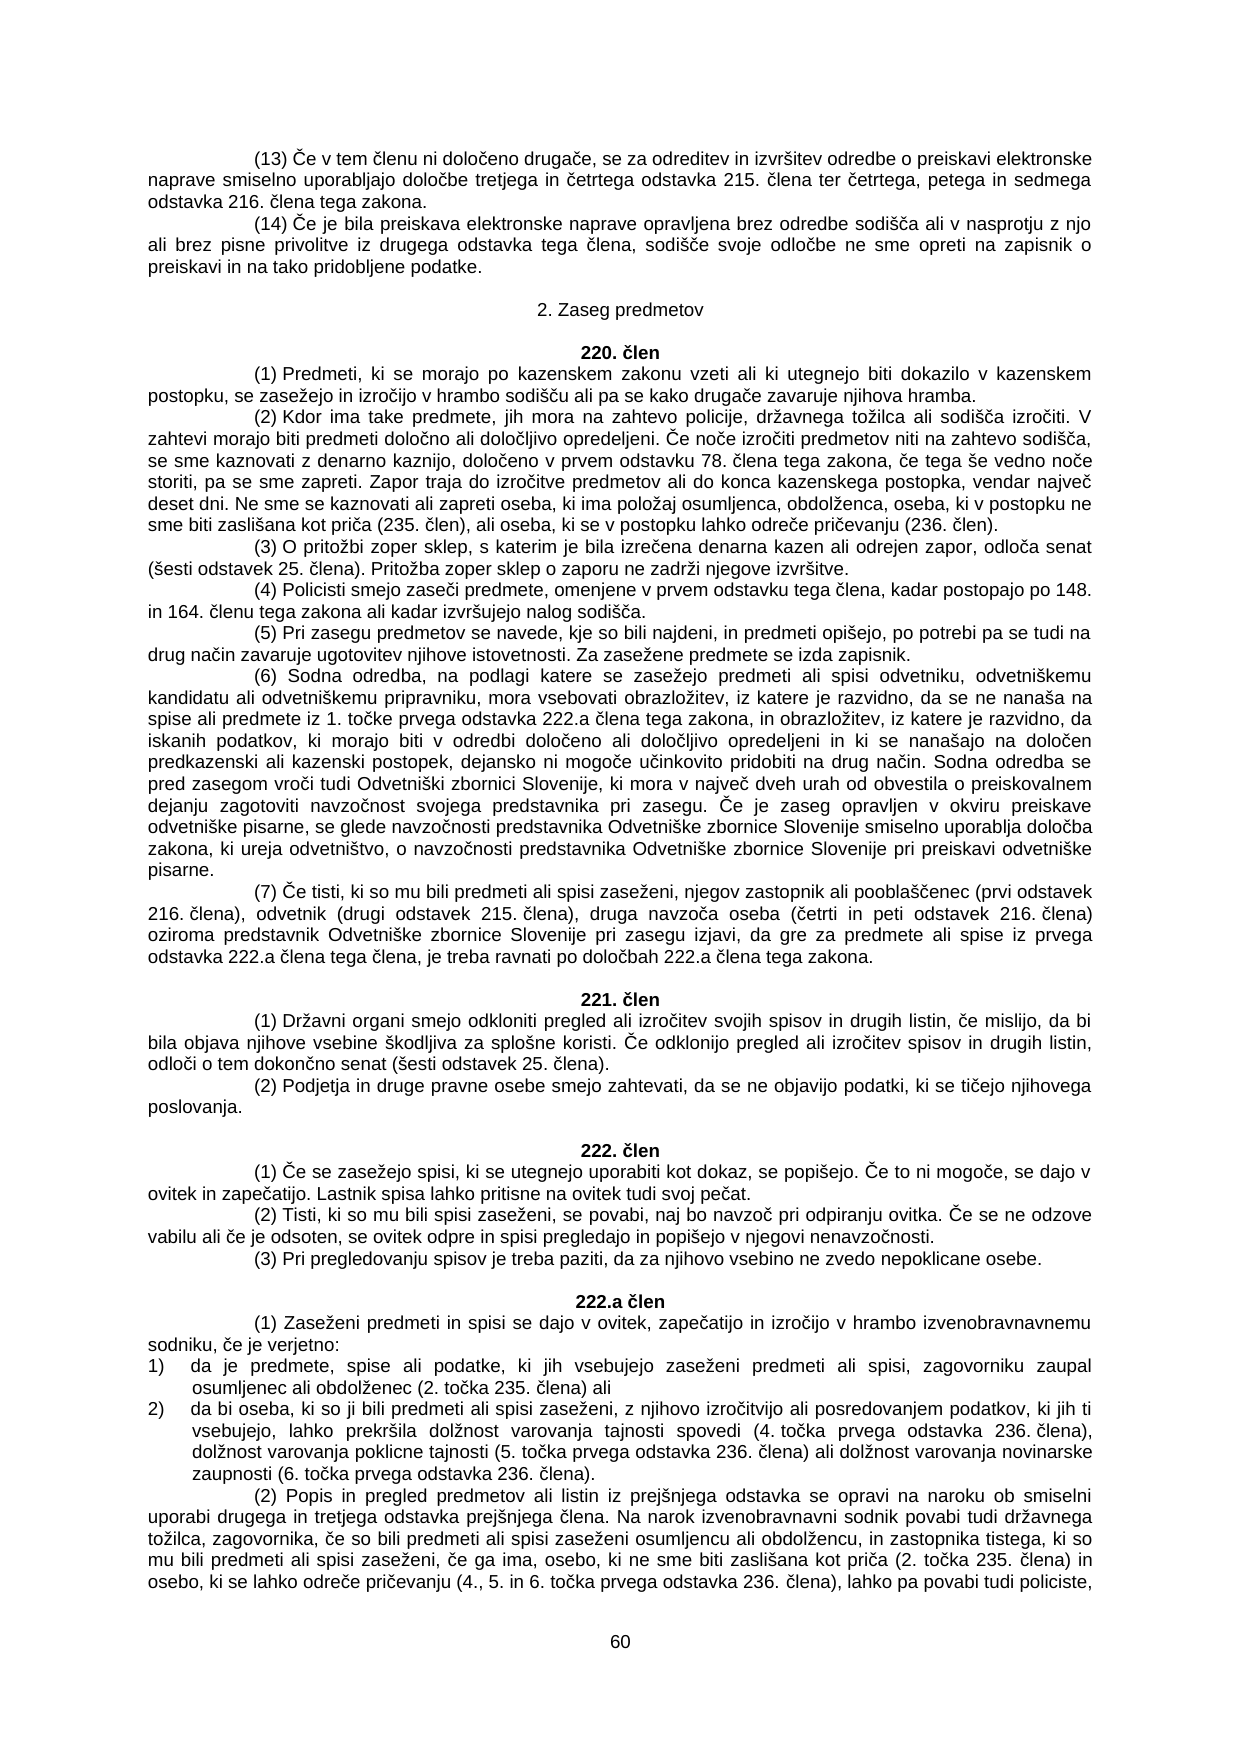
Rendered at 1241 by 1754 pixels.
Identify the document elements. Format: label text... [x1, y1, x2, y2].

text 222.a člen [148, 1290, 1093, 1312]
text 222. člen [148, 1139, 1093, 1161]
text 1) da je predmete, spise ali podatke, ki jih vsebujejo zaseženi predmeti ali spisi, zagovorniku zaupal osumljenec ali obdolženec (2. točka 235. člena) ali [148, 1355, 1093, 1398]
text (7) Če tisti, ki so mu bili predmeti ali spisi zaseženi, njegov zastopnik ali pooblaščenec (prvi odstavek 216. člena), odvetnik (drugi odstavek 215. člena), druga navzoča oseba (četrti in peti odstavek 216. člena) oziroma predstavnik Odvetniške zbornice Slovenije pri zasegu izjavi, da gre za predmete ali spise iz prvega odstavka 222.a člena tega člena, je treba ravnati po določbah 222.a člena tega zakona. [148, 881, 1093, 967]
text 2) da bi oseba, ki so ji bili predmeti ali spisi zaseženi, z njihovo izročitvijo ali posredovanjem podatkov, ki jih ti vsebujejo, lahko prekršila dolžnost varovanja tajnosti spovedi (4. točka prvega odstavka 236. člena), dolžnost varovanja poklicne tajnosti (5. točka prvega odstavka 236. člena) ali dolžnost varovanja novinarske zaupnosti (6. točka prvega odstavka 236. člena). [148, 1398, 1093, 1484]
text (5) Pri zasegu predmetov se navede, kje so bili najdeni, in predmeti opišejo, po potrebi pa se tudi na drug način zavaruje ugotovitev njihove istovetnosti. Za zasežene predmete se izda zapisnik. [148, 622, 1093, 665]
text (3) O pritožbi zoper sklep, s katerim je bila izrečena denarna kazen ali odrejen zapor, odloča senat (šesti odstavek 25. člena). Pritožba zoper sklep o zaporu ne zadrži njegove izvršitve. [148, 536, 1093, 579]
text (3) Pri pregledovanju spisov je treba paziti, da za njihovo vsebino ne zvedo nepoklicane osebe. [148, 1247, 1093, 1269]
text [148, 1484, 1093, 1592]
text (14) Če je bila preiskava elektronske naprave opravljena brez odredbe sodišča ali v nasprotju z njo ali brez pisne privolitve iz drugega odstavka tega člena, sodišče svoje odločbe ne sme opreti na zapisnik o preiskavi in na tako pridobljene podatke. [148, 212, 1093, 277]
text (1) Zaseženi predmeti in spisi se dajo v ovitek, zapečatijo in izročijo v hrambo izvenobravnavnemu sodniku, če je verjetno: [148, 1312, 1093, 1355]
text (2) Kdor ima take predmete, jih mora na zahtevo policije, državnega tožilca ali sodišča izročiti. V zahtevi morajo biti predmeti določno ali določljivo opredeljeni. Če noče izročiti predmetov niti na zahtevo sodišča, se sme kaznovati z denarno kaznijo, določeno v prvem odstavku 78. člena tega zakona, če tega še vedno noče storiti, pa se sme zapreti. Zapor traja do izročitve predmetov ali do konca kazenskega postopka, vendar največ deset dni. Ne sme se kaznovati ali zapreti oseba, ki ima položaj osumljenca, obdolženca, oseba, ki v postopku ne sme biti zaslišana kot priča (235. člen), ali oseba, ki se v postopku lahko odreče pričevanju (236. člen). [148, 406, 1093, 536]
text (4) Policisti smejo zaseči predmete, omenjene v prvem odstavku tega člena, kadar postopajo po 148. in 164. členu tega zakona ali kadar izvršujejo nalog sodišča. [148, 579, 1093, 622]
text (1) Če se zasežejo spisi, ki se utegnejo uporabiti kot dokaz, se popišejo. Če to ni mogoče, se dajo v ovitek in zapečatijo. Lastnik spisa lahko pritisne na ovitek tudi svoj pečat. [148, 1161, 1093, 1204]
text (13) Če v tem členu ni določeno drugače, se za odreditev in izvršitev odredbe o preiskavi elektronske naprave smiselno uporabljajo določbe tretjega in četrtega odstavka 215. člena ter četrtega, petega in sedmega odstavka 216. člena tega zakona. [148, 148, 1093, 212]
text (2) Podjetja in druge pravne osebe smejo zahtevati, da se ne objavijo podatki, ki se tičejo njihovega poslovanja. [148, 1075, 1093, 1118]
text 220. člen [148, 342, 1093, 363]
text (6) Sodna odredba, na podlagi katere se zasežejo predmeti ali spisi odvetniku, odvetniškemu kandidatu ali odvetniškemu pripravniku, mora vsebovati obrazložitev, iz katere je razvidno, da se ne nanaša na spise ali predmete iz 1. točke prvega odstavka 222.a člena tega zakona, in obrazložitev, iz katere je razvidno, da iskanih podatkov, ki morajo biti v odredbi določeno ali določljivo opredeljeni in ki se nanašajo na določen predkazenski ali kazenski postopek, dejansko ni mogoče učinkovito pridobiti na drug način. Sodna odredba se pred zasegom vroči tudi Odvetniški zbornici Slovenije, ki mora v največ dveh urah od obvestila o preiskovalnem dejanju zagotoviti navzočnost svojega predstavnika pri zasegu. Če je zaseg opravljen v okviru preiskave odvetniške pisarne, se glede navzočnosti predstavnika Odvetniške zbornice Slovenije smiselno uporablja določba zakona, ki ureja odvetništvo, o navzočnosti predstavnika Odvetniške zbornice Slovenije pri preiskavi odvetniške pisarne. [148, 665, 1093, 881]
text (2) Tisti, ki so mu bili spisi zaseženi, se povabi, naj bo navzoč pri odpiranju ovitka. Če se ne odzove vabilu ali če je odsoten, se ovitek odpre in spisi pregledajo in popišejo v njegovi nenavzočnosti. [148, 1204, 1093, 1247]
text (1) Predmeti, ki se morajo po kazenskem zakonu vzeti ali ki utegnejo biti dokazilo v kazenskem postopku, se zasežejo in izročijo v hrambo sodišču ali pa se kako drugače zavaruje njihova hramba. [148, 363, 1093, 406]
text (1) Državni organi smejo odkloniti pregled ali izročitev svojih spisov in drugih listin, če mislijo, da bi bila objava njihove vsebine škodljiva za splošne koristi. Če odklonijo pregled ali izročitev spisov in drugih listin, odloči o tem dokončno senat (šesti odstavek 25. člena). [148, 1010, 1093, 1075]
text 221. člen [148, 988, 1093, 1010]
text 2. Zaseg predmetov [148, 298, 1093, 320]
